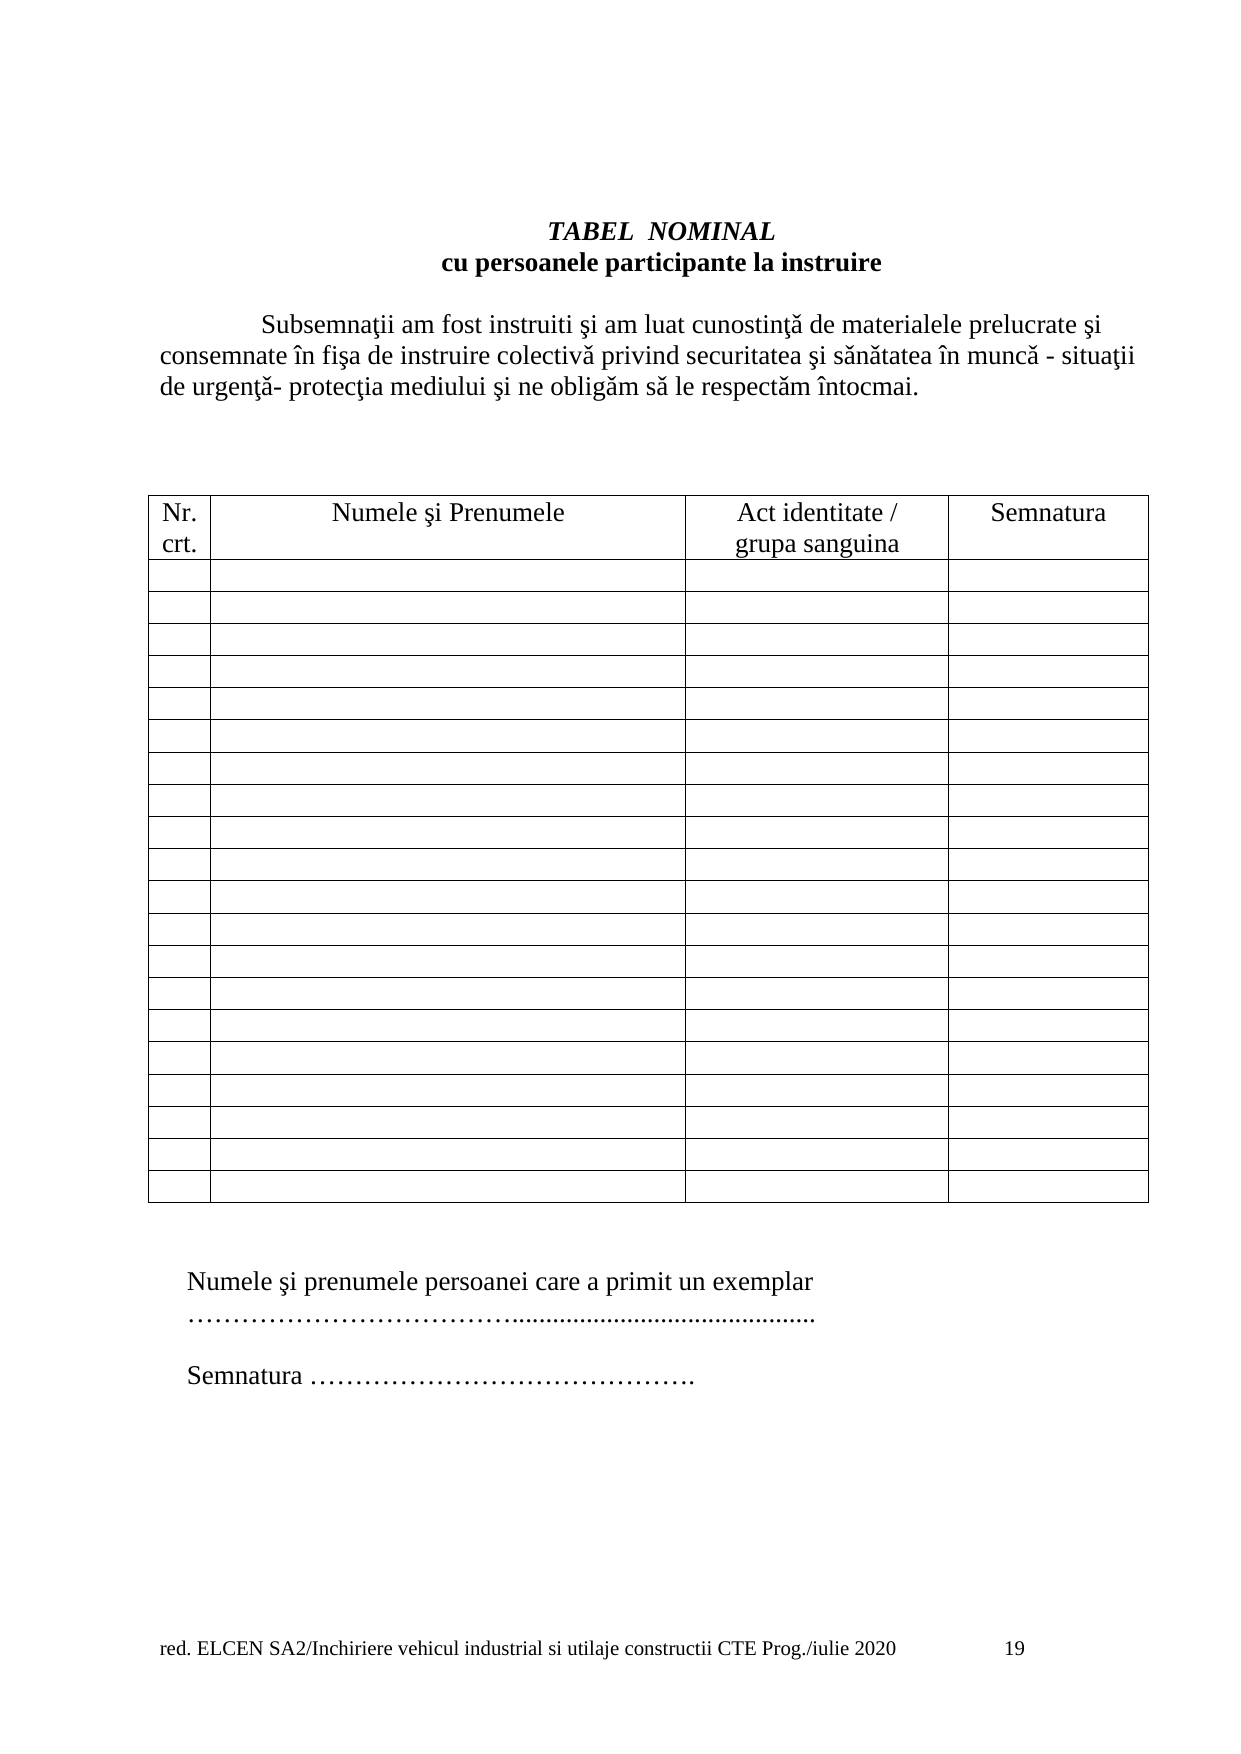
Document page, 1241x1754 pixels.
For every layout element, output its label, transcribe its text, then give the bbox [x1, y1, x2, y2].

table_cell [149, 753, 210, 784]
table_cell [686, 1139, 948, 1170]
table_cell [149, 978, 210, 1009]
table_cell [686, 1075, 948, 1106]
table_cell [149, 946, 210, 977]
table_cell [211, 688, 685, 719]
table_cell [149, 1010, 210, 1041]
table_header Act identitate / grupa sanguina [686, 496, 948, 558]
table_cell [686, 624, 948, 655]
table_cell [149, 1042, 210, 1073]
table_cell [949, 785, 1148, 816]
table_cell [149, 914, 210, 945]
text Semnatura ……………………………………. [159, 1359, 1163, 1390]
table_cell [949, 881, 1148, 912]
table_cell [211, 624, 685, 655]
table_cell [949, 720, 1148, 752]
table_cell [686, 881, 948, 912]
table_cell [149, 720, 210, 752]
table_cell [211, 946, 685, 977]
table_cell [211, 592, 685, 623]
table_cell [949, 1139, 1148, 1170]
table_cell [211, 785, 685, 816]
table_header Numele şi Prenumele [211, 496, 685, 558]
table_cell [949, 1171, 1148, 1202]
table_cell [149, 1139, 210, 1170]
table_cell [686, 656, 948, 687]
table_cell [949, 1075, 1148, 1106]
table_cell [211, 1075, 685, 1106]
table_cell [949, 624, 1148, 655]
table_cell [211, 1042, 685, 1073]
table_cell [211, 881, 685, 912]
table_cell [149, 785, 210, 816]
table_cell [149, 817, 210, 848]
table_cell [949, 1010, 1148, 1041]
table_cell [211, 560, 685, 591]
table_cell [949, 849, 1148, 880]
table_cell [211, 1171, 685, 1202]
table_cell [686, 1171, 948, 1202]
table_cell [149, 849, 210, 880]
table_cell [149, 656, 210, 687]
table_cell [211, 1139, 685, 1170]
table_cell [149, 1075, 210, 1106]
table_cell [949, 1107, 1148, 1138]
table_cell [211, 914, 685, 945]
table_header Nr. crt. [149, 496, 210, 558]
table_cell [686, 592, 948, 623]
table_cell [686, 1107, 948, 1138]
table_cell [686, 688, 948, 719]
table_cell [149, 624, 210, 655]
table_cell [211, 817, 685, 848]
table_cell [686, 914, 948, 945]
table_cell [949, 688, 1148, 719]
table_cell [949, 946, 1148, 977]
text TABEL NOMINAL [159, 215, 1163, 246]
table_cell [949, 817, 1148, 848]
table_cell [211, 1010, 685, 1041]
table_cell [686, 753, 948, 784]
table_cell [686, 1010, 948, 1041]
table_cell [211, 720, 685, 752]
table_cell [686, 720, 948, 752]
text Subsemnaţii am fost instruiti şi am luat cunostinţǎ de materialele prelucrate şi consemnate în fişa de instruire colectivǎ privind securitatea şi sǎnǎtatea în muncǎ - situaţii de urgenţǎ- protecţia mediului şi ne obligǎm sǎ le respectǎm întocmai. [159, 308, 1163, 402]
table_cell [211, 753, 685, 784]
table_cell [149, 881, 210, 912]
table_cell [211, 656, 685, 687]
table_cell [211, 1107, 685, 1138]
table_cell [149, 592, 210, 623]
table_cell [949, 1042, 1148, 1073]
table_cell [686, 978, 948, 1009]
table_cell [949, 978, 1148, 1009]
table_cell [149, 688, 210, 719]
table_cell [949, 914, 1148, 945]
table_cell [686, 1042, 948, 1073]
table_cell [686, 560, 948, 591]
table_cell [949, 592, 1148, 623]
table_cell [949, 560, 1148, 591]
table_cell [686, 817, 948, 848]
table_cell [686, 849, 948, 880]
table_cell [949, 753, 1148, 784]
text Numele şi prenumele persoanei care a primit un exemplar [159, 1266, 1163, 1297]
text cu persoanele participante la instruire [159, 246, 1163, 277]
table_cell [149, 1107, 210, 1138]
table_cell [686, 946, 948, 977]
table_cell [149, 1171, 210, 1202]
table_header Semnatura [949, 496, 1148, 558]
table_cell [149, 560, 210, 591]
table_cell [211, 849, 685, 880]
table_cell [949, 656, 1148, 687]
table_cell [211, 978, 685, 1009]
text ………………………………............................................. [159, 1297, 1163, 1328]
table_cell [686, 785, 948, 816]
